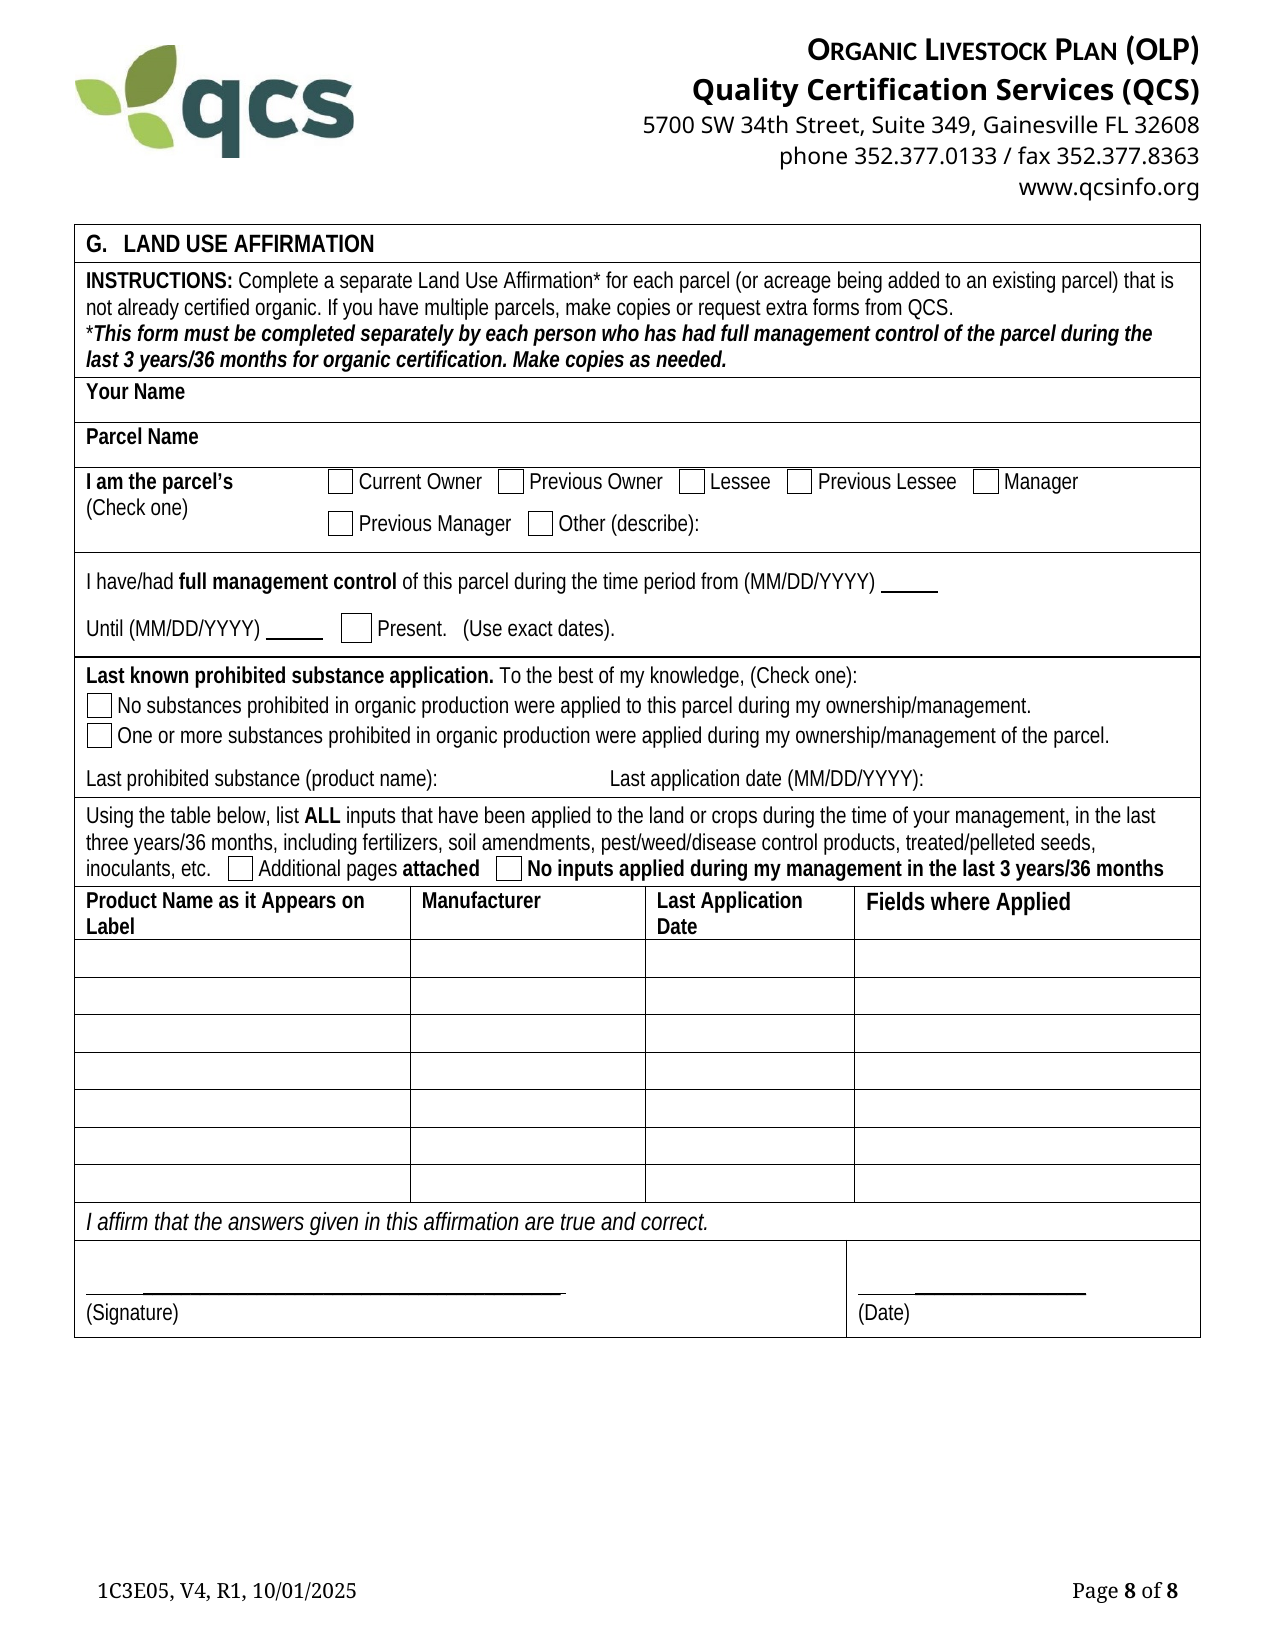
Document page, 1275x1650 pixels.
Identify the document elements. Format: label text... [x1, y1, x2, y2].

table_cell I affirm that the answers given in this affirmation are true and correct. [75, 1203, 1200, 1240]
table_cell [855, 1015, 1200, 1052]
table_cell [855, 978, 1200, 1014]
table_cell Last prohibited substance (product name): [75, 752, 598, 797]
table_cell [855, 1165, 1200, 1202]
table_cell INSTRUCTIONS: Complete a separate Land Use Affirmation* for each parcel (or acreage being added to an existing parcel) that is not already certified organic. If you have multiple parcels, make copies or request extra forms from QCS. *This form must be completed separately by each person who has had full management control of the parcel during the last 3 years/36 months for organic certification. Make copies as needed. [75, 263, 1200, 377]
table_cell ____________________________________________ (Signature) [75, 1241, 846, 1337]
table_cell [855, 1128, 1200, 1164]
table_cell [411, 1090, 645, 1127]
table_cell [411, 1165, 645, 1202]
table_cell No substances prohibited in organic production were applied to this parcel during my ownership/management. [75, 692, 1200, 722]
table_cell [75, 940, 410, 977]
table_cell [411, 940, 645, 977]
table_cell [75, 1015, 410, 1052]
table_cell [646, 1128, 854, 1164]
table_cell Last known prohibited substance application. To the best of my knowledge, (Check one): [75, 658, 1200, 692]
table_cell One or more substances prohibited in organic production were applied during my ownership/management of the parcel. [75, 722, 1200, 752]
picture [75, 45, 354, 158]
table_cell [75, 978, 410, 1014]
table_cell Product Name as it Appears on Label [75, 887, 410, 939]
table_cell [855, 940, 1200, 977]
table_cell [75, 1090, 410, 1127]
table_header Land Use Affirmation [75, 225, 1200, 262]
table_cell [411, 1015, 645, 1052]
table_cell Manufacturer [411, 887, 645, 939]
table_cell [75, 1165, 410, 1202]
table_cell [855, 1053, 1200, 1089]
table_cell Last Application Date [646, 887, 854, 939]
table_cell Current Owner Previous Owner Lessee Previous Lessee Manager Previous Manager Other (describe): [316, 468, 1200, 552]
table_cell [75, 1053, 410, 1089]
table_cell [316, 378, 1200, 422]
table_cell [646, 940, 854, 977]
table_cell [646, 1053, 854, 1089]
table_cell [855, 1090, 1200, 1127]
table_cell Parcel Name [75, 423, 316, 467]
table_cell [646, 978, 854, 1014]
table_cell [411, 1053, 645, 1089]
table_cell [411, 978, 645, 1014]
table_cell I have/had full management control of this parcel during the time period from (MM/DD/YYYY) Until (MM/DD/YYYY) Present. (Use exact dates). [75, 553, 1200, 656]
table_cell [316, 423, 1200, 467]
table_cell Using the table below, list ALL inputs that have been applied to the land or crops during the time of your management, in the last three years/36 months, including fertilizers, soil amendments, pest/weed/disease control products, treated/pelleted seeds, inoculants, etc. Additional pages attached No inputs applied during my management in the last 3 years/36 months [75, 798, 1200, 886]
table_cell [646, 1165, 854, 1202]
table_cell [411, 1128, 645, 1164]
table_cell Last application date (MM/DD/YYYY): [598, 752, 1200, 797]
table_cell __________________ (Date) [847, 1241, 1200, 1337]
table_cell I am the parcel’s (Check one) [75, 468, 316, 552]
table_cell [75, 1128, 410, 1164]
table_cell Your Name [75, 378, 316, 422]
table_cell [646, 1090, 854, 1127]
table_cell Fields where Applied [855, 887, 1200, 939]
table_cell [646, 1015, 854, 1052]
